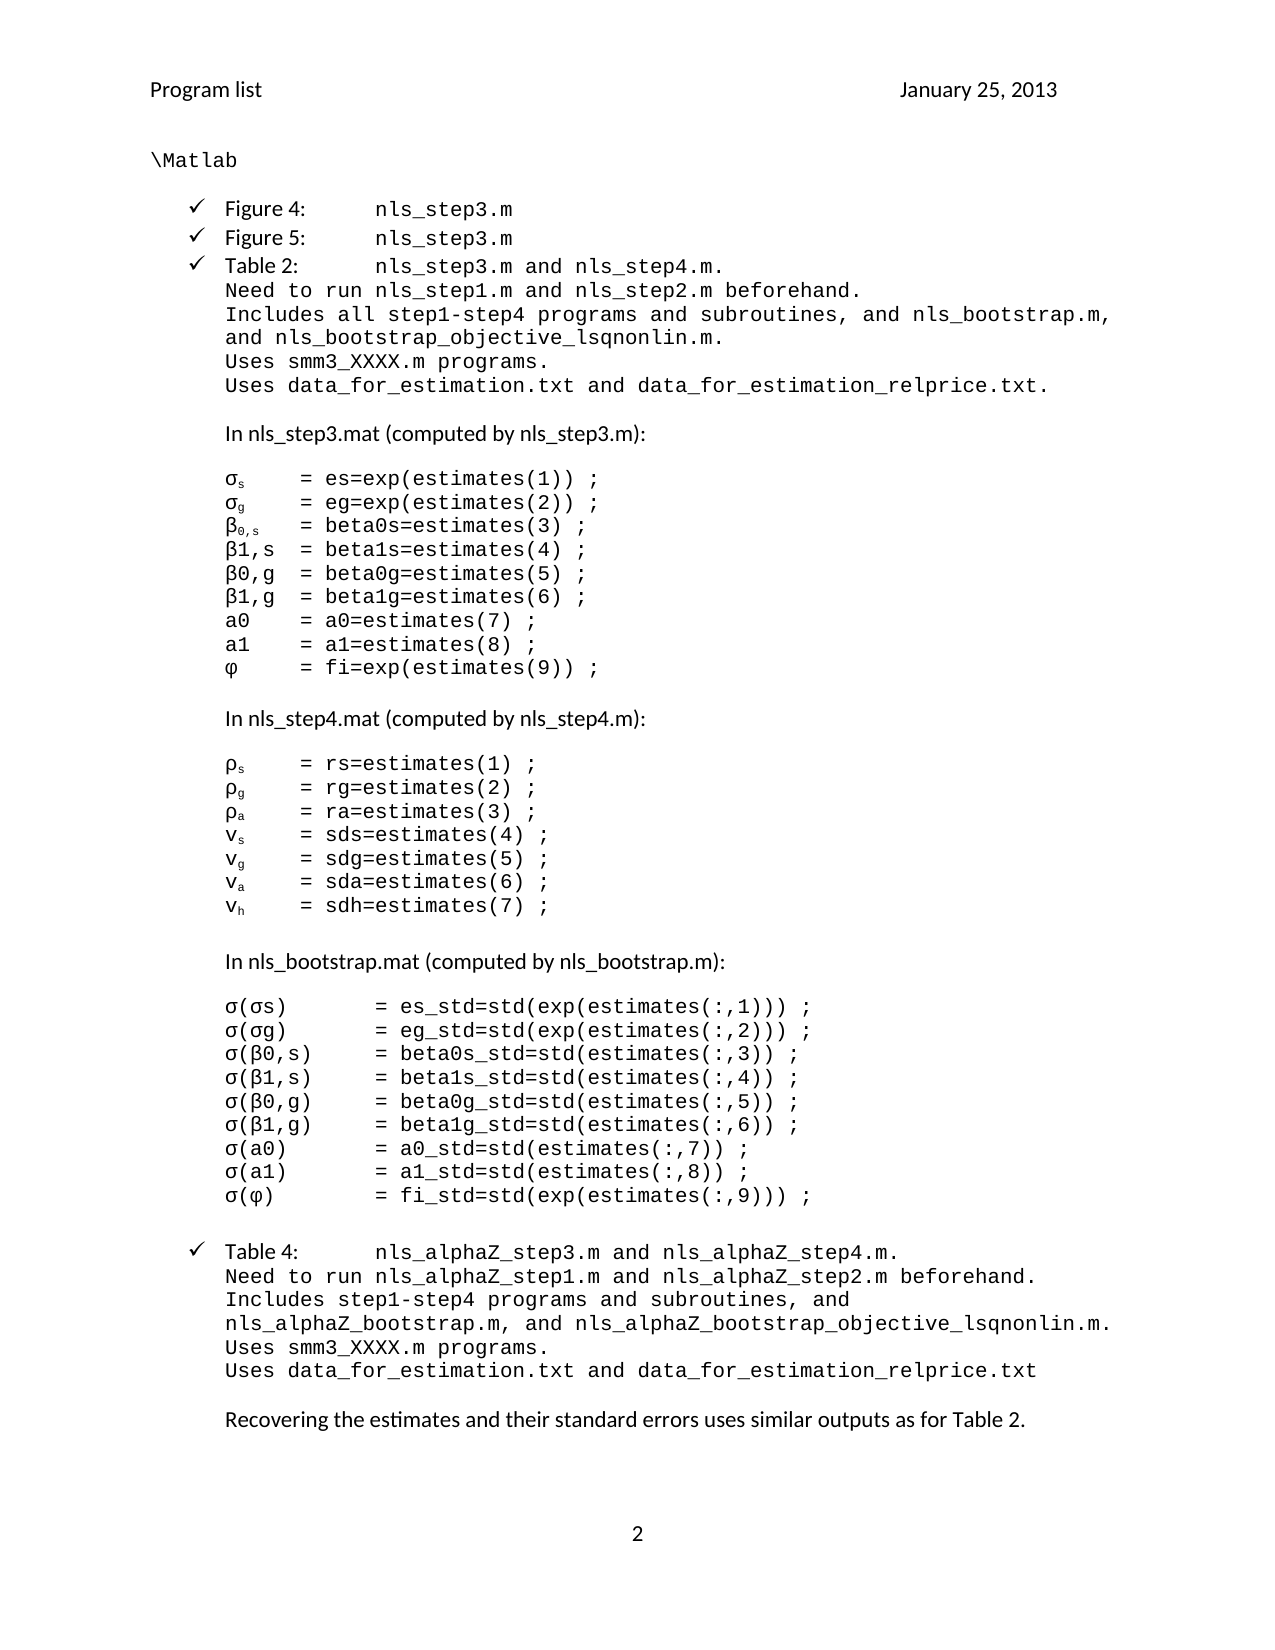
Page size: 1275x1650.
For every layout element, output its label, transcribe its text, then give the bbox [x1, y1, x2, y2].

text vh = sdh=estimates(7) ; [150, 895, 1125, 919]
text φ = fi=exp(estimates(9)) ; [150, 657, 1125, 681]
text a1 = a1=estimates(8) ; [150, 633, 1125, 657]
text In nls_step3.mat (computed by nls_step3.m): [150, 419, 1125, 447]
text β0,s = beta0s=estimates(3) ; [150, 515, 1125, 539]
text σ(β1,s) = beta1s_std=std(estimates(:,4)) ; [150, 1067, 1125, 1091]
text σ(β0,g) = beta0g_std=std(estimates(:,5)) ; [150, 1091, 1125, 1114]
text ρg = rg=estimates(2) ; [150, 777, 1125, 801]
text σ(a1) = a1_std=std(estimates(:,8)) ; [150, 1162, 1125, 1185]
text ρa = ra=estimates(3) ; [150, 801, 1125, 824]
text σ(β0,s) = beta0s_std=std(estimates(:,3)) ; [150, 1043, 1125, 1067]
text σ(β1,g) = beta1g_std=std(estimates(:,6)) ; [150, 1114, 1125, 1138]
text β1,g = beta1g=estimates(6) ; [150, 586, 1125, 610]
text σs = es=exp(estimates(1)) ; [150, 468, 1125, 492]
text σ(a0) = a0_std=std(estimates(:,7)) ; [150, 1138, 1125, 1162]
text σ(σs) = es_std=std(exp(estimates(:,1))) ; [150, 996, 1125, 1020]
list Table 2: nls_step3.m and nls_step4.m. Need to run nls_step1.m and nls_step2.m beforehand. Includes all step1-step4 programs and subroutines, and nls_bootstrap.m, and nls_bootstrap_objective_lsqnonlin.m. Uses smm3_XXXX.m programs. Uses data_for_estimation.txt and data_for_estimation_relprice.txt. [187, 252, 1125, 398]
text Recovering the estimates and their standard errors uses similar outputs as for Table 2. [150, 1405, 1125, 1433]
text σ(σg) = eg_std=std(exp(estimates(:,2))) ; [150, 1020, 1125, 1043]
text \Matlab [150, 150, 1125, 174]
list Figure 5: nls_step3.m [187, 223, 1125, 252]
text σ(φ) = fi_std=std(exp(estimates(:,9))) ; [150, 1185, 1125, 1209]
text σg = eg=exp(estimates(2)) ; [150, 492, 1125, 515]
text vs = sds=estimates(4) ; [150, 824, 1125, 848]
text In nls_bootstrap.mat (computed by nls_bootstrap.m): [150, 947, 1125, 975]
text β1,s = beta1s=estimates(4) ; [150, 539, 1125, 563]
text β0,g = beta0g=estimates(5) ; [150, 563, 1125, 586]
list Table 4: nls_alphaZ_step3.m and nls_alphaZ_step4.m. Need to run nls_alphaZ_step1.m and nls_alphaZ_step2.m beforehand. Includes step1-step4 programs and subroutines, and nls_alphaZ_bootstrap.m, and nls_alphaZ_bootstrap_objective_lsqnonlin.m. Uses smm3_XXXX.m programs. Uses data_for_estimation.txt and data_for_estimation_relprice.txt [187, 1237, 1125, 1384]
text ρs = rs=estimates(1) ; [150, 753, 1125, 777]
text a0 = a0=estimates(7) ; [150, 610, 1125, 633]
text va = sda=estimates(6) ; [150, 872, 1125, 895]
text vg = sdg=estimates(5) ; [150, 848, 1125, 872]
list Figure 4: nls_step3.m [187, 194, 1125, 223]
text In nls_step4.mat (computed by nls_step4.m): [150, 704, 1125, 732]
